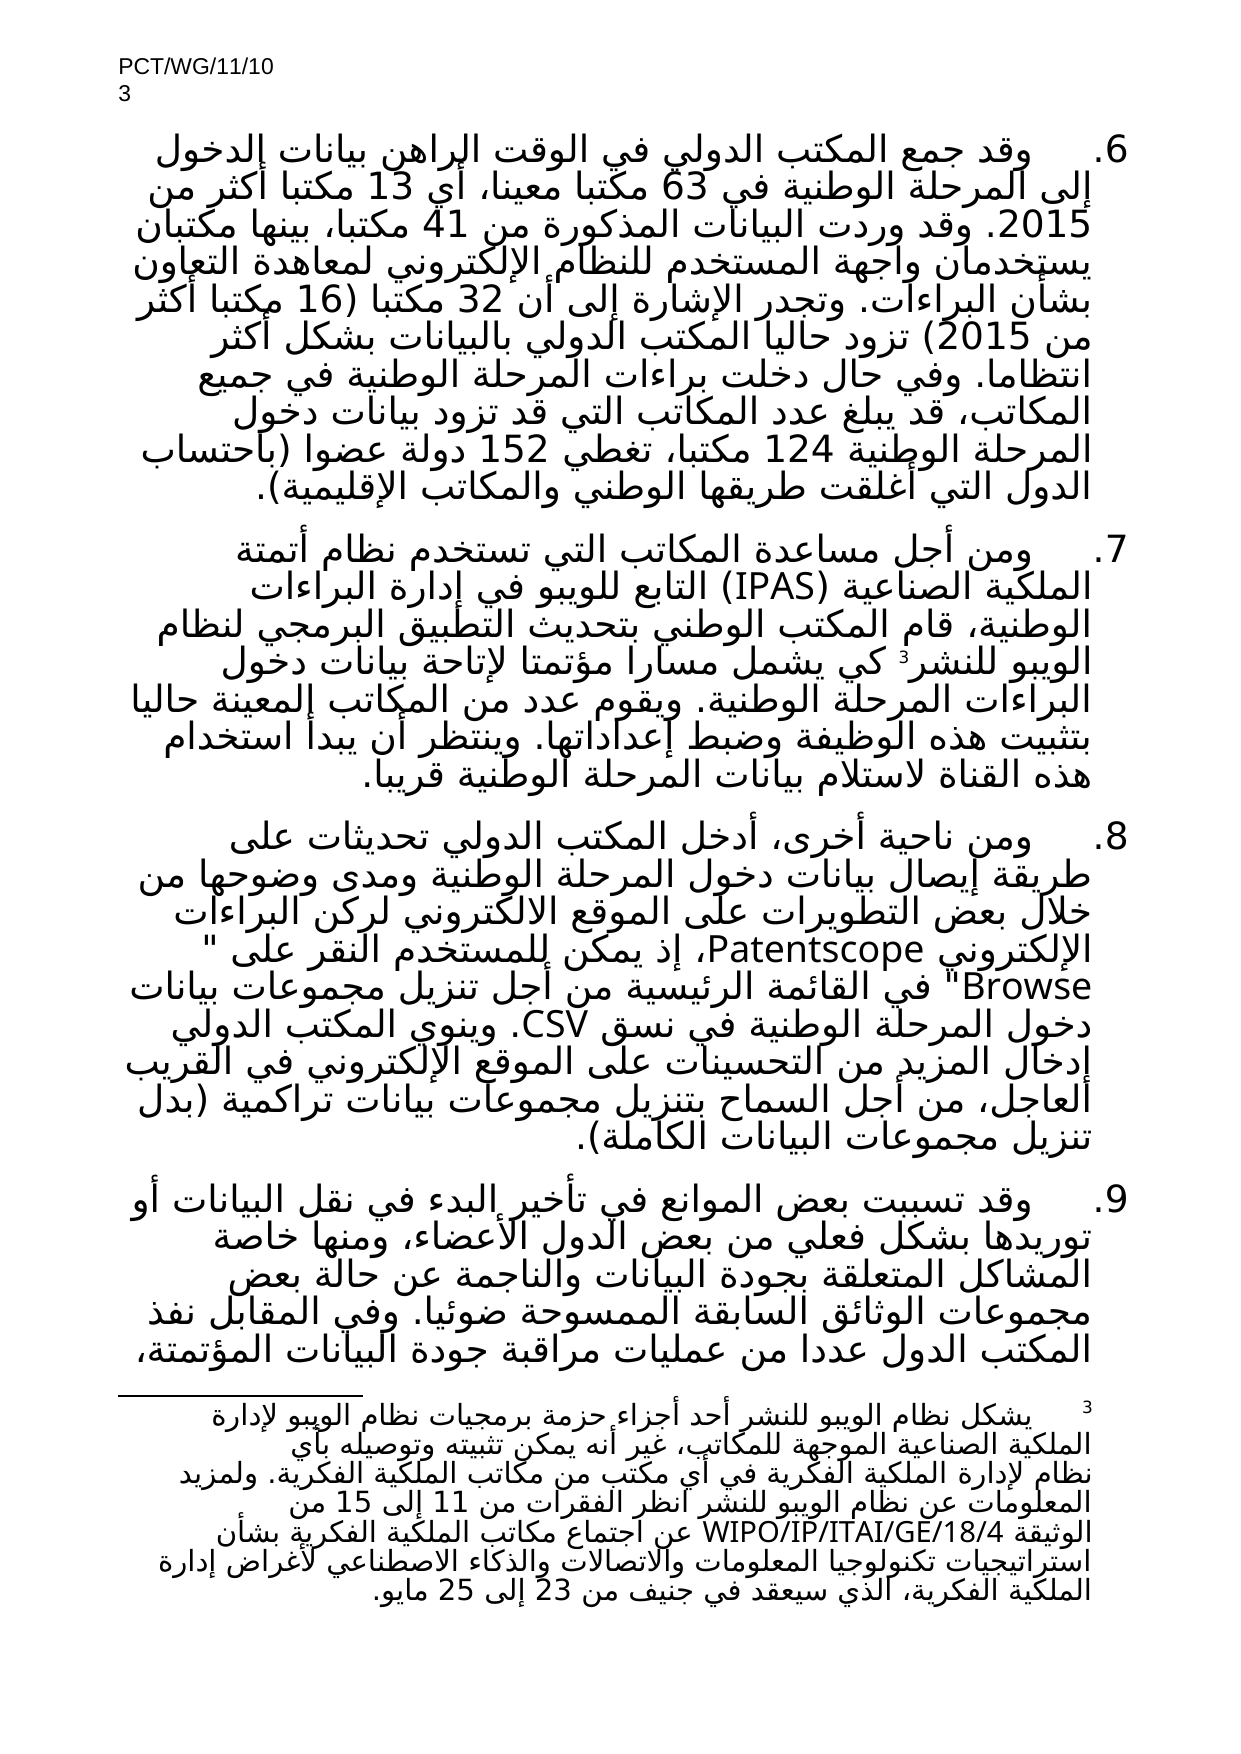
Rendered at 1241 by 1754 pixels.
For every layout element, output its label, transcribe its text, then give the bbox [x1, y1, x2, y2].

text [118, 1182, 1092, 1370]
text وقد جمع المكتب الدولي في الوقت الراهن بيانات الدخول إلى المرحلة الوطنية في 63 مكتبا معينا، أي 13 مكتبا أكثر من 2015. وقد وردت البيانات المذكورة من 41 مكتبا، بينها مكتبان يستخدمان واجهة المستخدم للنظام الإلكتروني لمعاهدة التعاون بشأن البراءات. وتجدر الإشارة إلى أن 32 مكتبا (16 مكتبا أكثر من 2015) تزود حاليا المكتب الدولي بالبيانات بشكل أكثر انتظاما. وفي حال دخلت براءات المرحلة الوطنية في جميع المكاتب، قد يبلغ عدد المكاتب التي قد تزود بيانات دخول المرحلة الوطنية 124 مكتبا، تغطي 152 دولة عضوا (باحتساب الدول التي أغلقت طريقها الوطني والمكاتب الإقليمية). [118, 132, 1092, 507]
text ومن أجل مساعدة المكاتب التي تستخدم نظام أتمتة الملكية الصناعية (IPAS) التابع للويبو في إدارة البراءات الوطنية، قام المكتب الوطني بتحديث التطبيق البرمجي لنظام الويبو للنشر كي يشمل مسارا مؤتمتا لإتاحة بيانات دخول البراءات المرحلة الوطنية. ويقوم عدد من المكاتب المعينة حاليا بتثبيت هذه الوظيفة وضبط إعداداتها. وينتظر أن يبدأ استخدام هذه القناة لاستلام بيانات المرحلة الوطنية قريبا. [118, 532, 1092, 795]
text ومن ناحية أخرى، أدخل المكتب الدولي تحديثات على طريقة إيصال بيانات دخول المرحلة الوطنية ومدى وضوحها من خلال بعض التطويرات على الموقع الالكتروني لركن البراءات الإلكتروني Patentscope، إذ يمكن للمستخدم النقر على "Browse" في القائمة الرئيسية من أجل تنزيل مجموعات بيانات دخول المرحلة الوطنية في نسق CSV. وينوي المكتب الدولي إدخال المزيد من التحسينات على الموقع الإلكتروني في القريب العاجل، من أجل السماح بتنزيل مجموعات بيانات تراكمية (بدل تنزيل مجموعات البيانات الكاملة). [118, 820, 1092, 1157]
